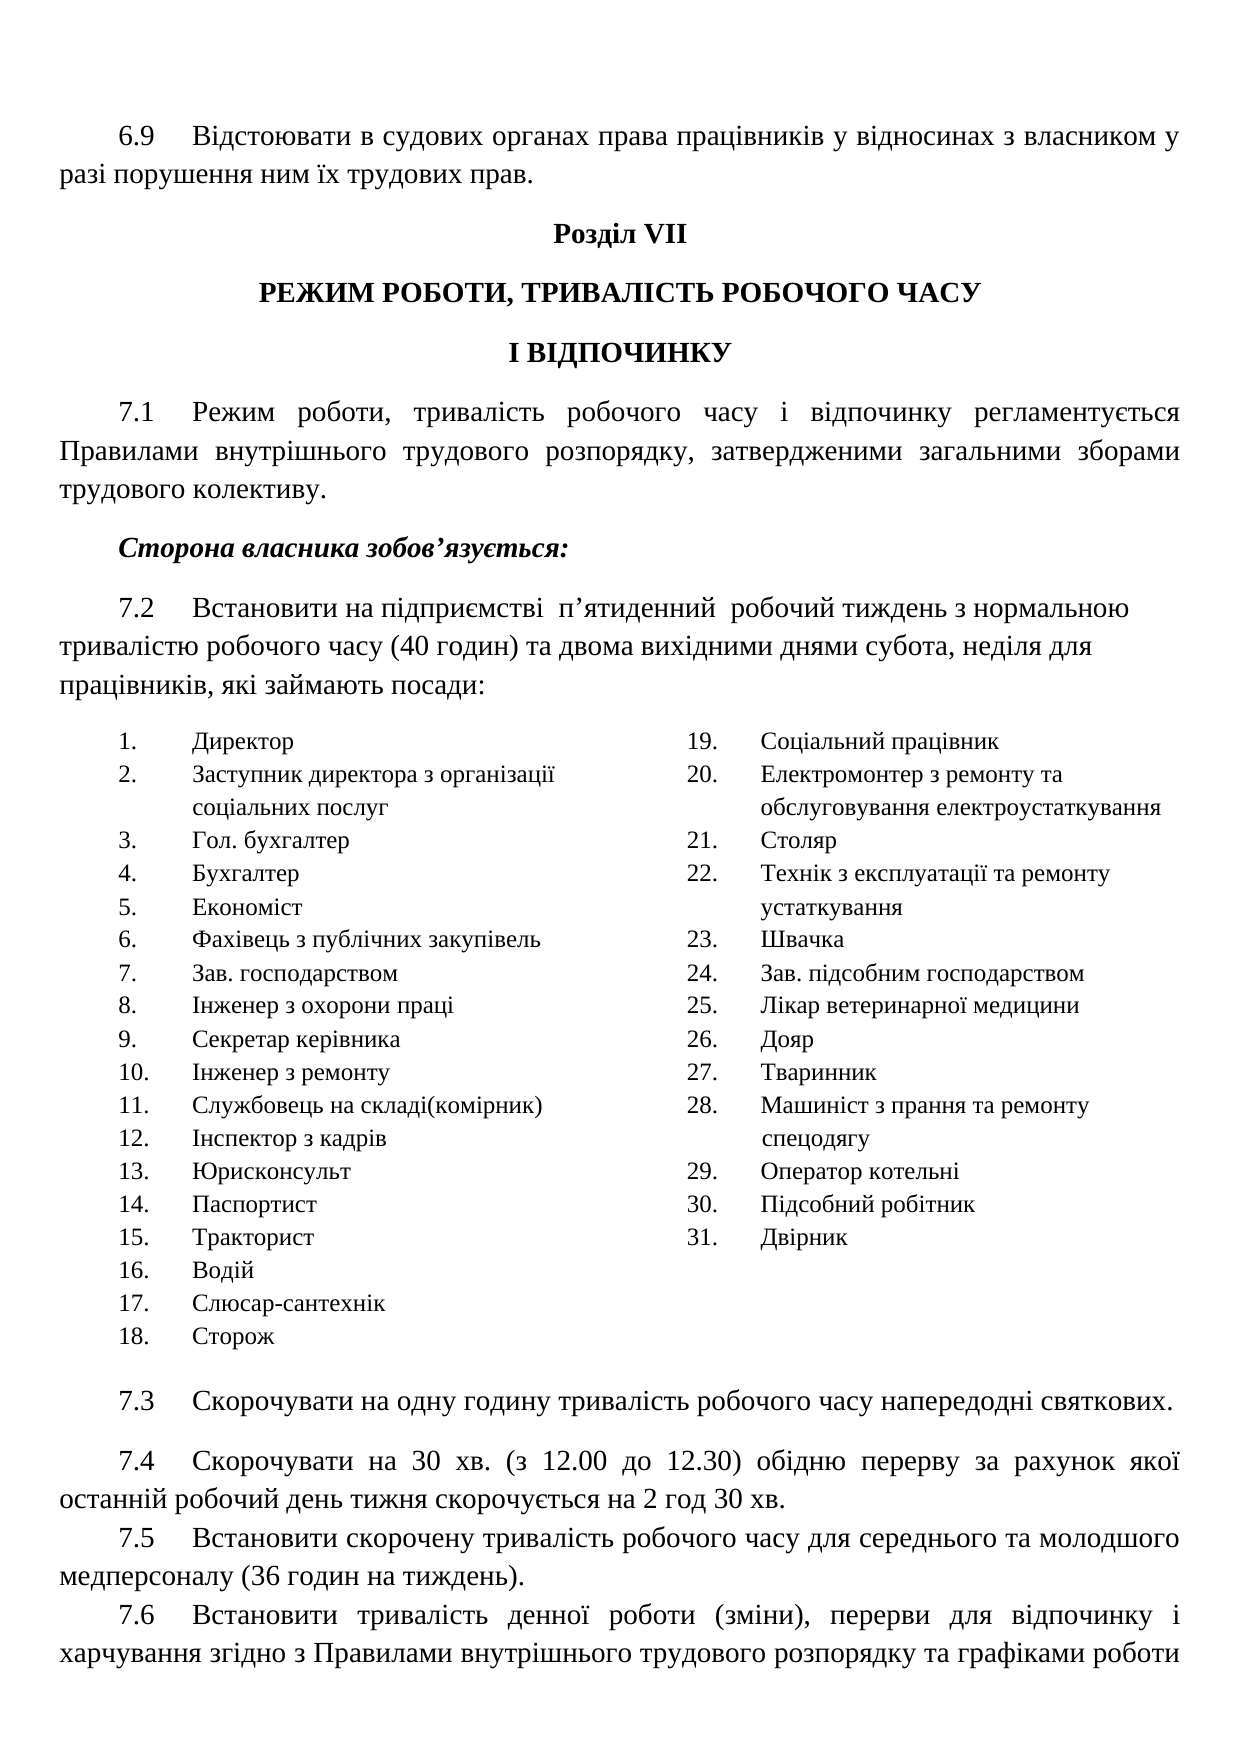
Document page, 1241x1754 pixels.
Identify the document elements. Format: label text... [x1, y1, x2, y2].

list Економіст [59, 892, 613, 920]
list Технік з експлуатації та ремонту устаткування [687, 858, 1181, 920]
list Столяр [650, 826, 1181, 854]
list Соціальний працівник [650, 726, 1181, 755]
text Розділ VII [59, 216, 1181, 249]
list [59, 1597, 1181, 1669]
list Дояр [650, 1024, 1181, 1052]
text 7.1 Режим роботи, тривалість робочого часу і відпочинку регламентується Правилами внутрішнього трудового розпорядку, затвердженими загальними зборами трудового колективу. [59, 394, 1181, 505]
list спецодягу [687, 1123, 1181, 1151]
list Слюсар-сантехнік [59, 1288, 613, 1317]
list 7.5 Встановити скорочену тривалість робочого часу для середнього та молодшого медперсоналу (36 годин на тиждень). [59, 1520, 1181, 1592]
list Інженер з охорони праці [59, 991, 613, 1019]
list Машиніст з прання та ремонту [650, 1090, 1181, 1118]
list Паспортист [59, 1189, 613, 1217]
list Секретар керівника [59, 1024, 613, 1052]
list Сторож [59, 1321, 613, 1349]
list Тваринник [650, 1057, 1181, 1085]
list Бухгалтер [59, 858, 613, 887]
list Підсобний робітник [650, 1189, 1181, 1217]
list Інспектор з кадрів [59, 1123, 613, 1151]
list Службовець на складі(комірник) [59, 1090, 613, 1118]
list 7.4 Скорочувати на 30 хв. (з 12.00 до 12.30) обідню перерву за рахунок якої останній робочий день тижня скорочується на 2 год 30 хв. [59, 1443, 1181, 1515]
text Сторона власника зобов’язується: [59, 531, 1181, 564]
list Директор [59, 726, 613, 755]
list Водій [59, 1255, 613, 1283]
list Електромонтер з ремонту та обслуговування електроустаткування [687, 759, 1181, 821]
list Зав. підсобним господарством [650, 958, 1181, 986]
list Інженер з ремонту [59, 1057, 613, 1085]
text РЕЖИМ РОБОТИ, ТРИВАЛІСТЬ РОБОЧОГО ЧАСУ [59, 275, 1181, 309]
list Двірник [650, 1222, 1181, 1251]
text І ВІДПОЧИНКУ [59, 335, 1181, 368]
list Оператор котельні [650, 1156, 1181, 1184]
list Тракторист [59, 1222, 613, 1251]
text 6.9 Відстоювати в судових органах права працівників у відносинах з власником у разі порушення ним їх трудових прав. [59, 118, 1181, 190]
list Гол. бухгалтер [59, 826, 613, 854]
list Зав. господарством [59, 958, 613, 986]
list Заступник директора з організації соціальних послуг [118, 759, 613, 821]
text 7.3 Скорочувати на одну годину тривалість робочого часу напередодні святкових. [118, 1383, 1181, 1417]
list Юрисконсульт [59, 1156, 613, 1184]
text 7.2 Встановити на підприємстві п’ятиденний робочий тиждень з нормальною тривалістю робочого часу (40 годин) та двома вихідними днями субота, неділя для працівників, які займають посади: [59, 590, 1181, 701]
list Швачка [650, 924, 1181, 953]
list Лікар ветеринарної медицини [650, 991, 1181, 1019]
list Фахівець з публічних закупівель [59, 924, 613, 953]
